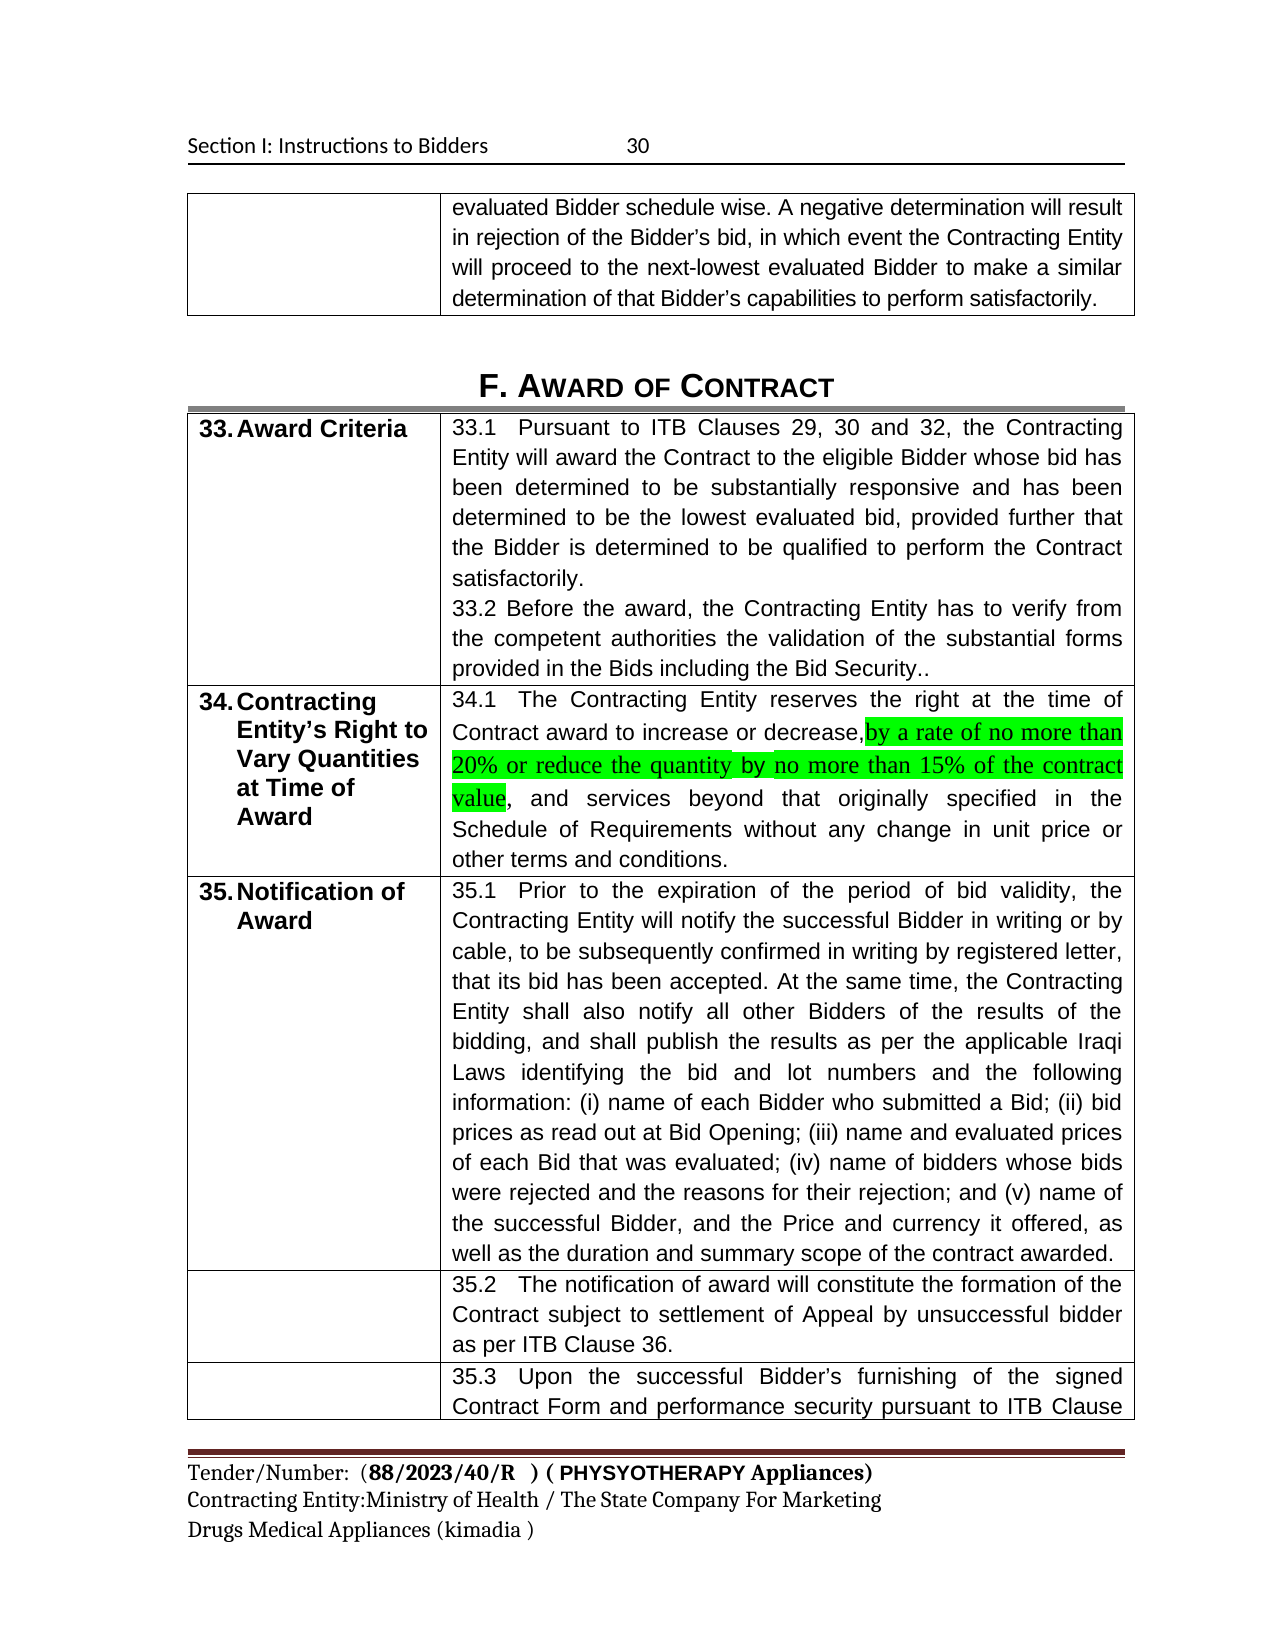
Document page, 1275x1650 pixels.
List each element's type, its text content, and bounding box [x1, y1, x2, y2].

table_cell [441, 194, 1134, 315]
table_cell [188, 194, 440, 315]
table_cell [441, 1363, 1134, 1419]
text F. Award of Contract [187, 366, 1125, 412]
table_header 33. Award Criteria [188, 414, 440, 685]
table_cell 35. Notification of Award [188, 877, 440, 1270]
table_header 33.1 Pursuant to ITB Clauses 29, 30 and 32, the Contracting Entity will award the Contract to the eligible Bidder whose bid has been determined to be substantially responsive and has been determined to be the lowest evaluated bid, provided further that the Bidder is determined to be qualified to perform the Contract satisfactorily. 33.2 Before the award, the Contracting Entity has to verify from the competent authorities the validation of the substantial forms provided in the Bids including the Bid Security.. [441, 414, 1134, 685]
table_cell [188, 1271, 440, 1362]
table_cell 34. Contracting Entity’s Right to Vary Quantities at Time of Award [188, 686, 440, 876]
table_cell [188, 1363, 440, 1419]
table_cell 34.1 The Contracting Entity reserves the right at the time of Contract award to increase or decrease,by a rate of no more than 20% or reduce the quantity by no more than 15% of the contract value, and services beyond that originally specified in the Schedule of Requirements without any change in unit price or other terms and conditions. [441, 686, 1134, 876]
table_cell 35.2 The notification of award will constitute the formation of the Contract subject to settlement of Appeal by unsuccessful bidder as per ITB Clause 36. [441, 1271, 1134, 1362]
table_cell 35.1 Prior to the expiration of the period of bid validity, the Contracting Entity will notify the successful Bidder in writing or by cable, to be subsequently confirmed in writing by registered letter, that its bid has been accepted. At the same time, the Contracting Entity shall also notify all other Bidders of the results of the bidding, and shall publish the results as per the applicable Iraqi Laws identifying the bid and lot numbers and the following information: (i) name of each Bidder who submitted a Bid; (ii) bid prices as read out at Bid Opening; (iii) name and evaluated prices of each Bid that was evaluated; (iv) name of bidders whose bids were rejected and the reasons for their rejection; and (v) name of the successful Bidder, and the Price and currency it offered, as well as the duration and summary scope of the contract awarded. [441, 877, 1134, 1270]
